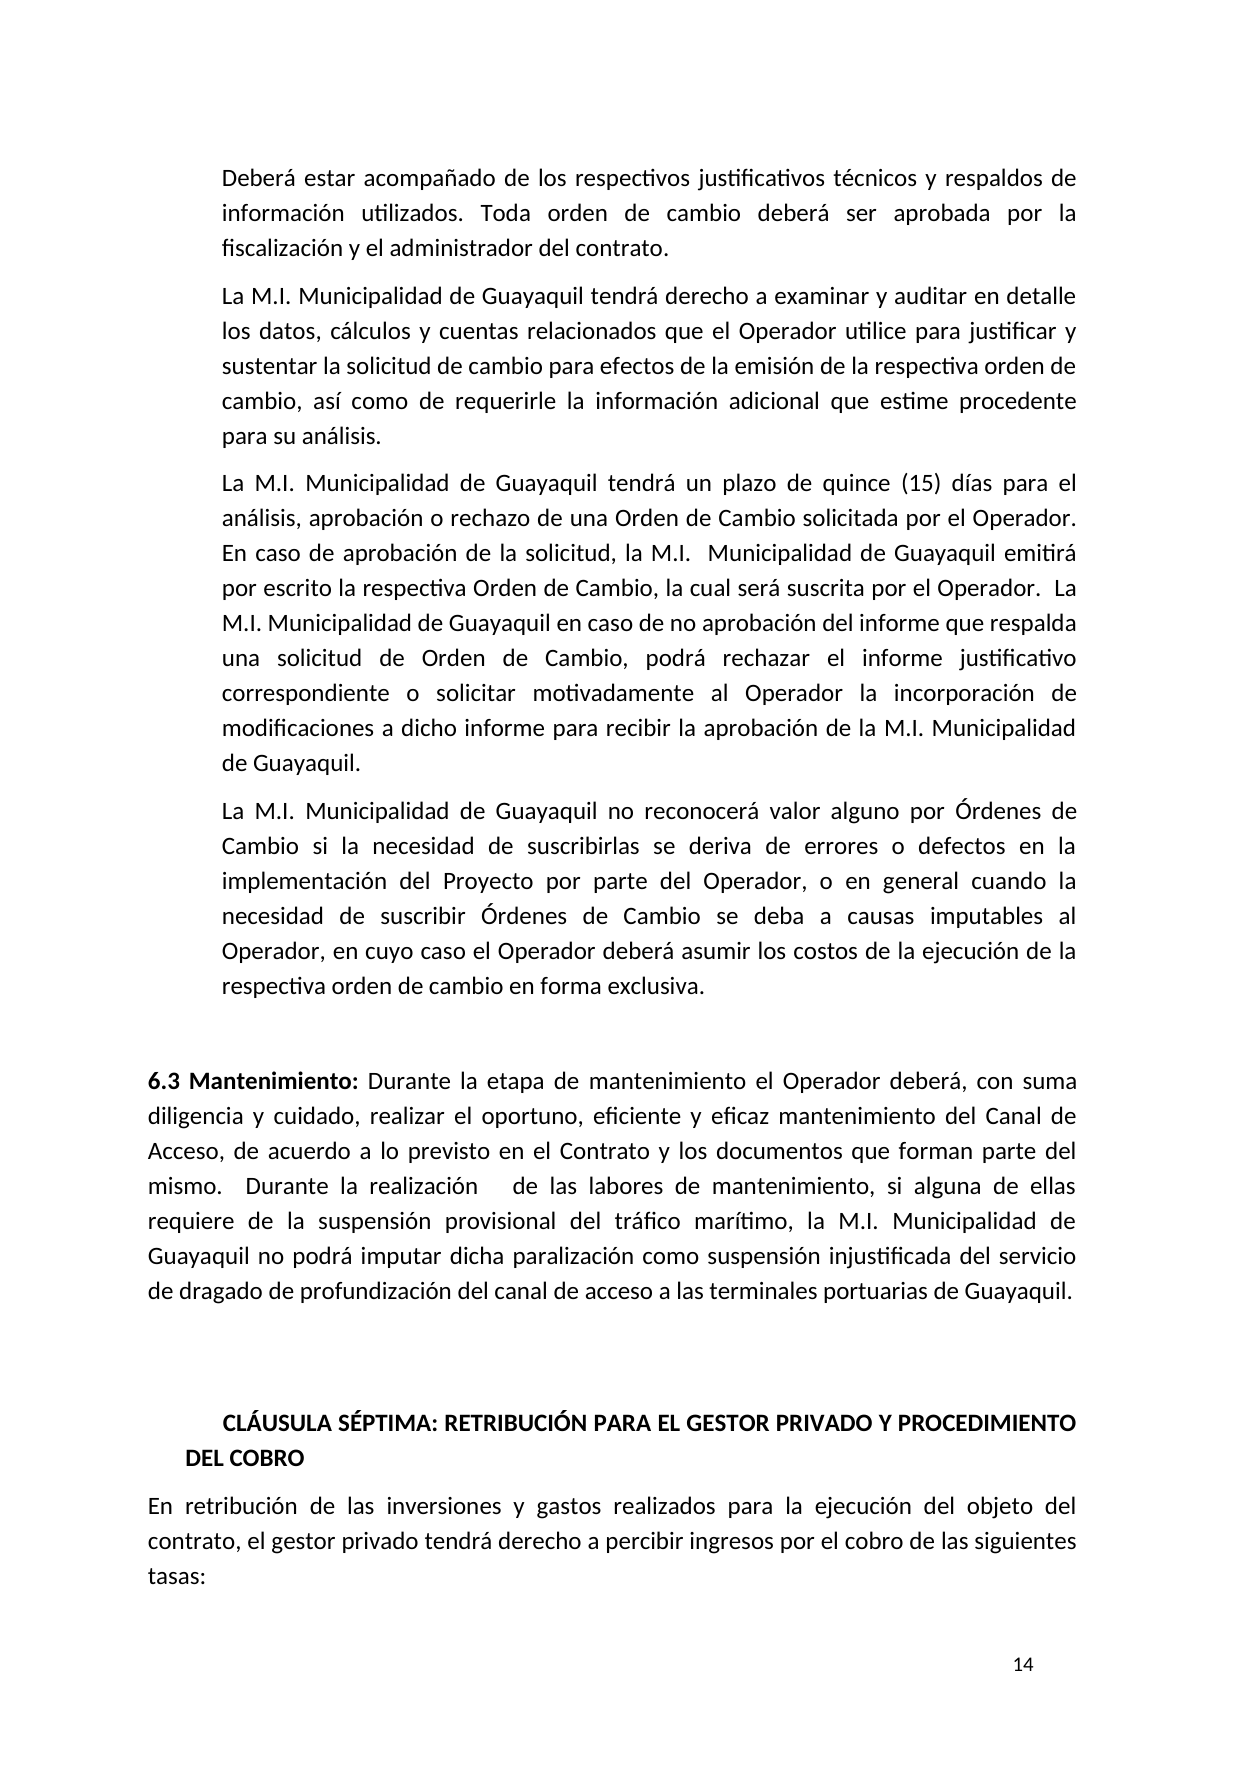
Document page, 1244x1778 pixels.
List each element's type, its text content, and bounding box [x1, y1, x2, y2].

text La M.I. Municipalidad de Guayaquil no reconocerá valor alguno por Órdenes de Cambio si la necesidad de suscribirlas se deriva de errores o defectos en la implementación del Proyecto por parte del Operador, o en general cuando la necesidad de suscribir Órdenes de Cambio se deba a causas imputables al Operador, en cuyo caso el Operador deberá asumir los costos de la ejecución de la respectiva orden de cambio en forma exclusiva. [222, 795, 1078, 1001]
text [222, 162, 1078, 263]
text 6.3 Mantenimiento: Durante la etapa de mantenimiento el Operador deberá, con suma diligencia y cuidado, realizar el oportuno, eficiente y eficaz mantenimiento del Canal de Acceso, de acuerdo a lo previsto en el Contrato y los documentos que forman parte del mismo. Durante la realización de las labores de mantenimiento, si alguna de ellas requiere de la suspensión provisional del tráfico marítimo, la M.I. Municipalidad de Guayaquil no podrá imputar dicha paralización como suspensión injustificada del servicio de dragado de profundización del canal de acceso a las terminales portuarias de Guayaquil. [148, 1065, 1078, 1306]
text La M.I. Municipalidad de Guayaquil tendrá un plazo de quince (15) días para el análisis, aprobación o rechazo de una Orden de Cambio solicitada por el Operador. En caso de aprobación de la solicitud, la M.I. Municipalidad de Guayaquil emitirá por escrito la respectiva Orden de Cambio, la cual será suscrita por el Operador. La M.I. Municipalidad de Guayaquil en caso de no aprobación del informe que respalda una solicitud de Orden de Cambio, podrá rechazar el informe justificativo correspondiente o solicitar motivadamente al Operador la incorporación de modificaciones a dicho informe para recibir la aprobación de la M.I. Municipalidad de Guayaquil. [222, 467, 1078, 778]
text La M.I. Municipalidad de Guayaquil tendrá derecho a examinar y auditar en detalle los datos, cálculos y cuentas relacionados que el Operador utilice para justificar y sustentar la solicitud de cambio para efectos de la emisión de la respectiva orden de cambio, así como de requerirle la información adicional que estime procedente para su análisis. [222, 280, 1078, 451]
subtitle CLÁUSULA SÉPTIMA: RETRIBUCIÓN PARA EL GESTOR PRIVADO Y PROCEDIMIENTO DEL COBRO [148, 1407, 1078, 1473]
text En retribución de las inversiones y gastos realizados para la ejecución del objeto del contrato, el gestor privado tendrá derecho a percibir ingresos por el cobro de las siguientes tasas: [148, 1490, 1078, 1591]
